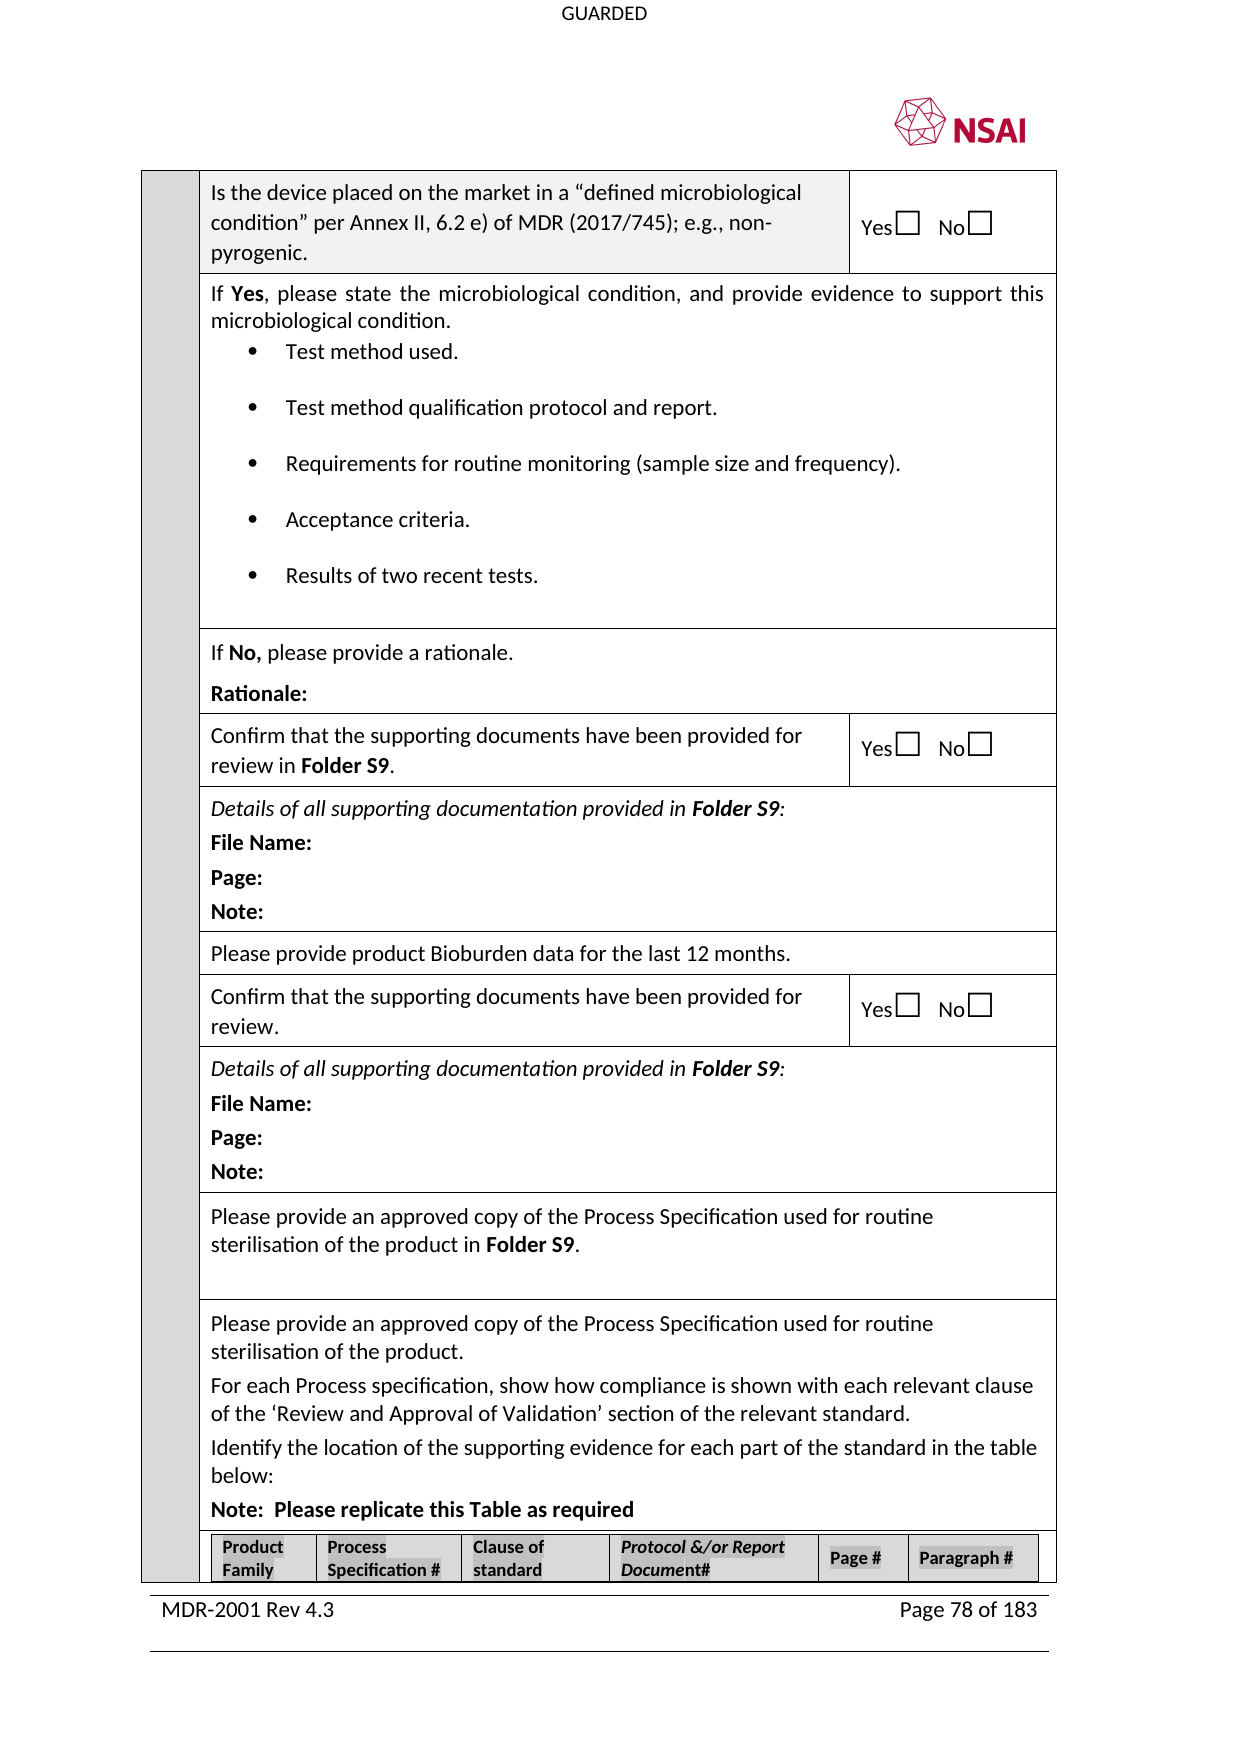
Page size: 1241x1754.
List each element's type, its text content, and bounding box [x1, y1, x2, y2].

table_cell If No, please provide a rationale. Rationale: [200, 629, 1056, 713]
table_cell Details of all supporting documentation provided in Folder S9: File Name: Page: Note: [200, 1047, 1056, 1192]
table_cell Yes No [850, 975, 1056, 1046]
table_cell If Yes, please state the microbiological condition, and provide evidence to support this microbiological condition. Test method used. Test method qualification protocol and report. Requirements for routine monitoring (sample size and frequency). Acceptance criteria. Results of two recent tests. [200, 274, 1056, 627]
table_cell Add lines as required. [200, 1531, 1056, 1582]
table_cell Confirm that the supporting documents have been provided for review. [200, 975, 849, 1046]
table_cell Is the device placed on the market in a “defined microbiological condition” per Annex II, 6.2 e) of MDR (2017/745); e.g., non-pyrogenic. [200, 171, 849, 273]
table_cell Confirm that the supporting documents have been provided for review in Folder S9. [200, 714, 849, 786]
picture [870, 73, 1049, 170]
table_cell Details of all supporting documentation provided in Folder S9: File Name: Page: Note: [200, 787, 1056, 931]
table_cell Please provide an approved copy of the Process Specification used for routine sterilisation of the product in Folder S9. [200, 1193, 1056, 1298]
table_cell Yes No [850, 714, 1056, 786]
table_cell Please provide an approved copy of the Process Specification used for routine sterilisation of the product. For each Process specification, show how compliance is shown with each relevant clause of the ‘Review and Approval of Validation’ section of the relevant standard. Identify the location of the supporting evidence for each part of the standard in the table below: Note: Please replicate this Table as required [200, 1300, 1056, 1530]
table_cell Yes No [850, 171, 1056, 273]
table_cell Please provide product Bioburden data for the last 12 months. [200, 932, 1056, 974]
